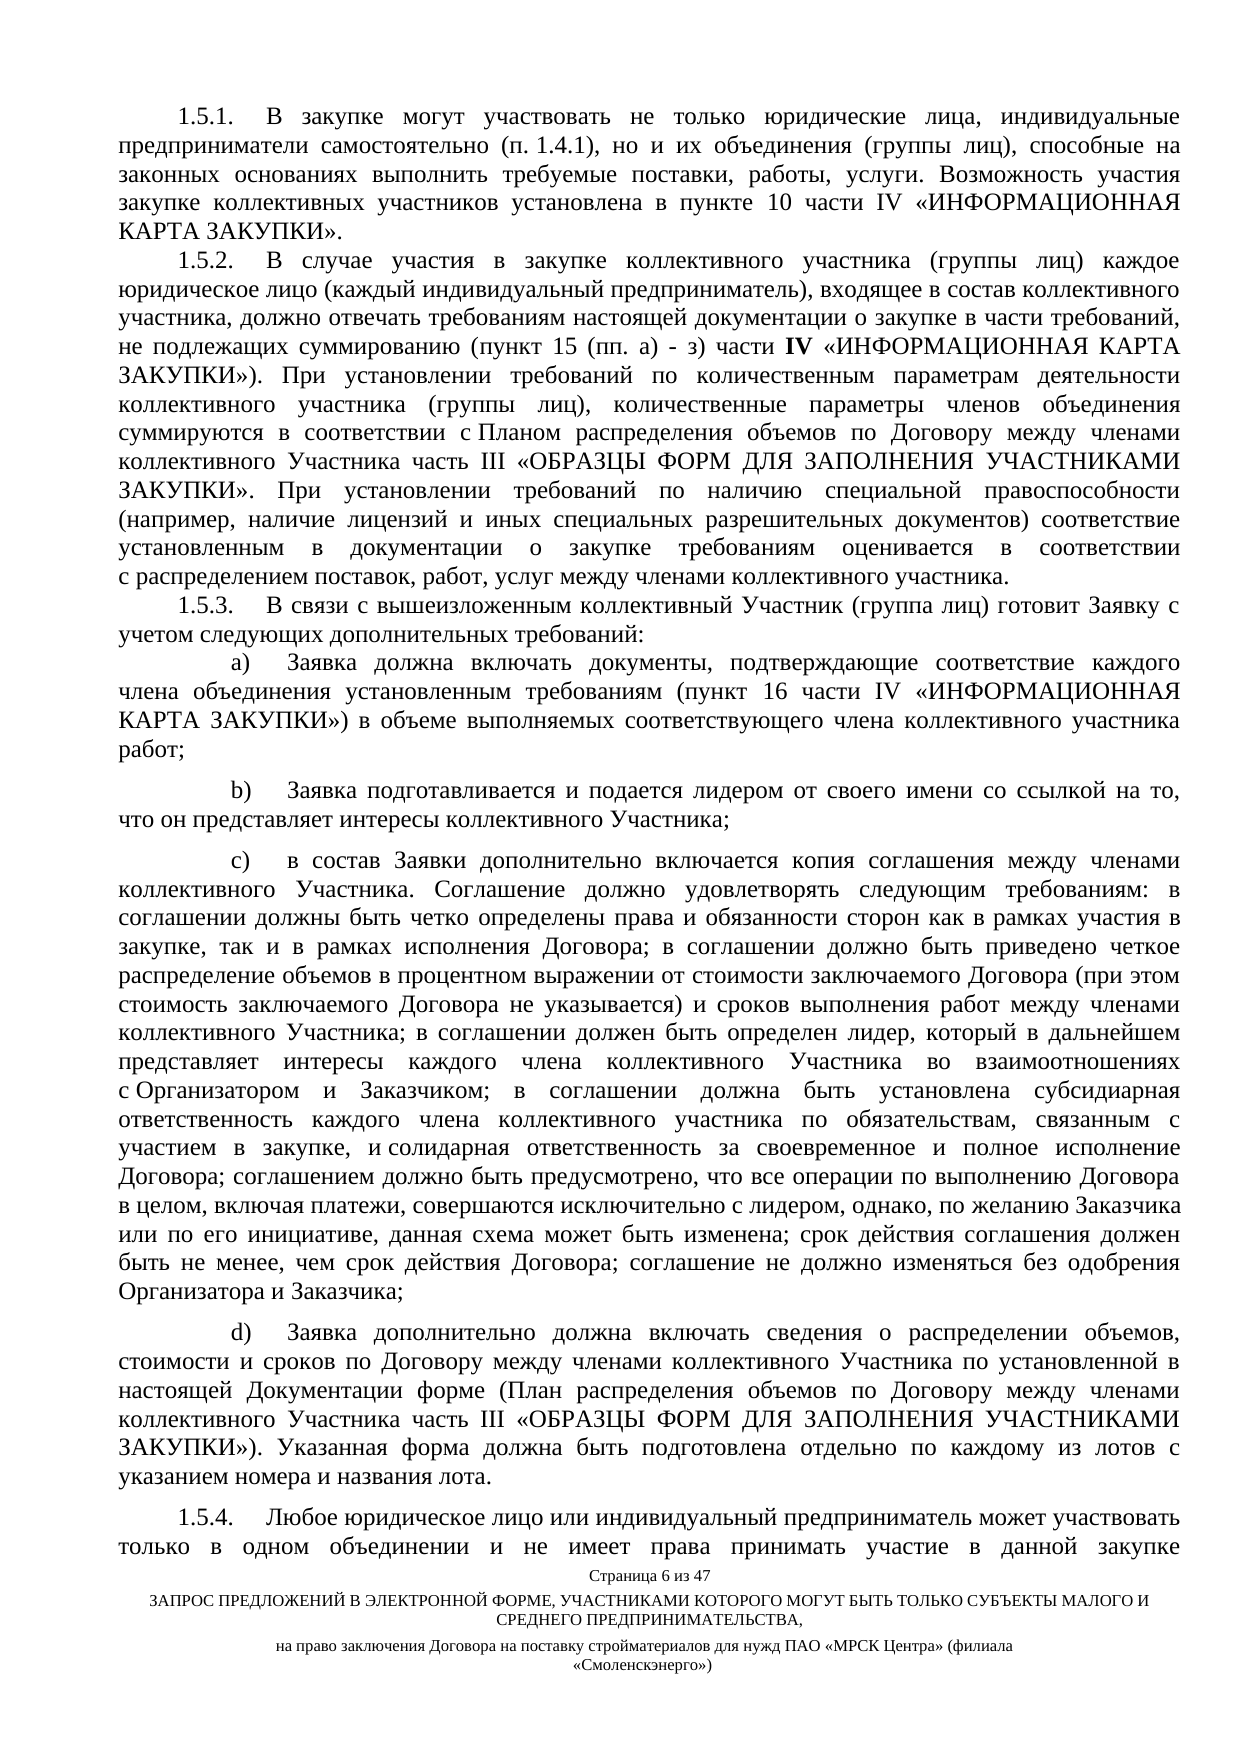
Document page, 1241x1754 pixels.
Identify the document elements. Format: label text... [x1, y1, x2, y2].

list Заявка подготавливается и подается лидером от своего имени со ссылкой на то, что он представляет интересы коллективного Участника; [118, 775, 1181, 832]
list Заявка дополнительно должна включать сведения о распределении объемов, стоимости и сроков по Договору между членами коллективного Участника по установленной в настоящей Документации форме (План распределения объемов по Договору между членами коллективного Участника часть III «ОБРАЗЦЫ ФОРМ ДЛЯ ЗАПОЛНЕНИЯ УЧАСТНИКАМИ ЗАКУПКИ»). Указанная форма должна быть подготовлена отдельно по каждому из лотов с указанием номера и названия лота. [118, 1317, 1181, 1490]
list Заявка должна включать документы, подтверждающие соответствие каждого члена объединения установленным требованиям (пункт 16 части IV «ИНФОРМАЦИОННАЯ КАРТА ЗАКУПКИ») в объеме выполняемых соответствующего члена коллективного участника работ; [118, 647, 1181, 762]
subtitle В закупке могут участвовать не только юридические лица, индивидуальные предприниматели самостоятельно (п. 1.4.1), но и их объединения (группы лиц), способные на законных основаниях выполнить требуемые поставки, работы, услуги. Возможность участия закупке коллективных участников установлена в пункте 10 части IV «ИНФОРМАЦИОННАЯ КАРТА ЗАКУПКИ». [118, 101, 1181, 245]
subtitle В связи с вышеизложенным коллективный Участник (группа лиц) готовит Заявку с учетом следующих дополнительных требований: [118, 590, 1181, 647]
subtitle В случае участия в закупке коллективного участника (группы лиц) каждое юридическое лицо (каждый индивидуальный предприниматель), входящее в состав коллективного участника, должно отвечать требованиям настоящей документации о закупке в части требований, не подлежащих суммированию (пункт 15 (пп. а) - з) части IV «ИНФОРМАЦИОННАЯ КАРТА ЗАКУПКИ»). При установлении требований по количественным параметрам деятельности коллективного участника (группы лиц), количественные параметры членов объединения суммируются в соответствии с Планом распределения объемов по Договору между членами коллективного Участника часть III «ОБРАЗЦЫ ФОРМ ДЛЯ ЗАПОЛНЕНИЯ УЧАСТНИКАМИ ЗАКУПКИ». При установлении требований по наличию специальной правоспособности (например, наличие лицензий и иных специальных разрешительных документов) соответствие установленным в документации о закупке требованиям оценивается в соответствии с распределением поставок, работ, услуг между членами коллективного участника. [118, 245, 1181, 590]
list в состав Заявки дополнительно включается копия соглашения между членами коллективного Участника. Соглашение должно удовлетворять следующим требованиям: в соглашении должны быть четко определены права и обязанности сторон как в рамках участия в закупке, так и в рамках исполнения Договора; в соглашении должно быть приведено четкое распределение объемов в процентном выражении от стоимости заключаемого Договора (при этом стоимость заключаемого Договора не указывается) и сроков выполнения работ между членами коллективного Участника; в соглашении должен быть определен лидер, который в дальнейшем представляет интересы каждого члена коллективного Участника во взаимоотношениях с Организатором и Заказчиком; в соглашении должна быть установлена субсидиарная ответственность каждого члена коллективного участника по обязательствам, связанным с участием в закупке, и солидарная ответственность за своевременное и полное исполнение Договора; соглашением должно быть предусмотрено, что все операции по выполнению Договора в целом, включая платежи, совершаются исключительно с лидером, однако, по желанию Заказчика или по его инициативе, данная схема может быть изменена; срок действия соглашения должен быть не менее, чем срок действия Договора; соглашение не должно изменяться без одобрения Организатора и Заказчика; [118, 845, 1181, 1305]
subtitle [118, 1502, 1181, 1560]
